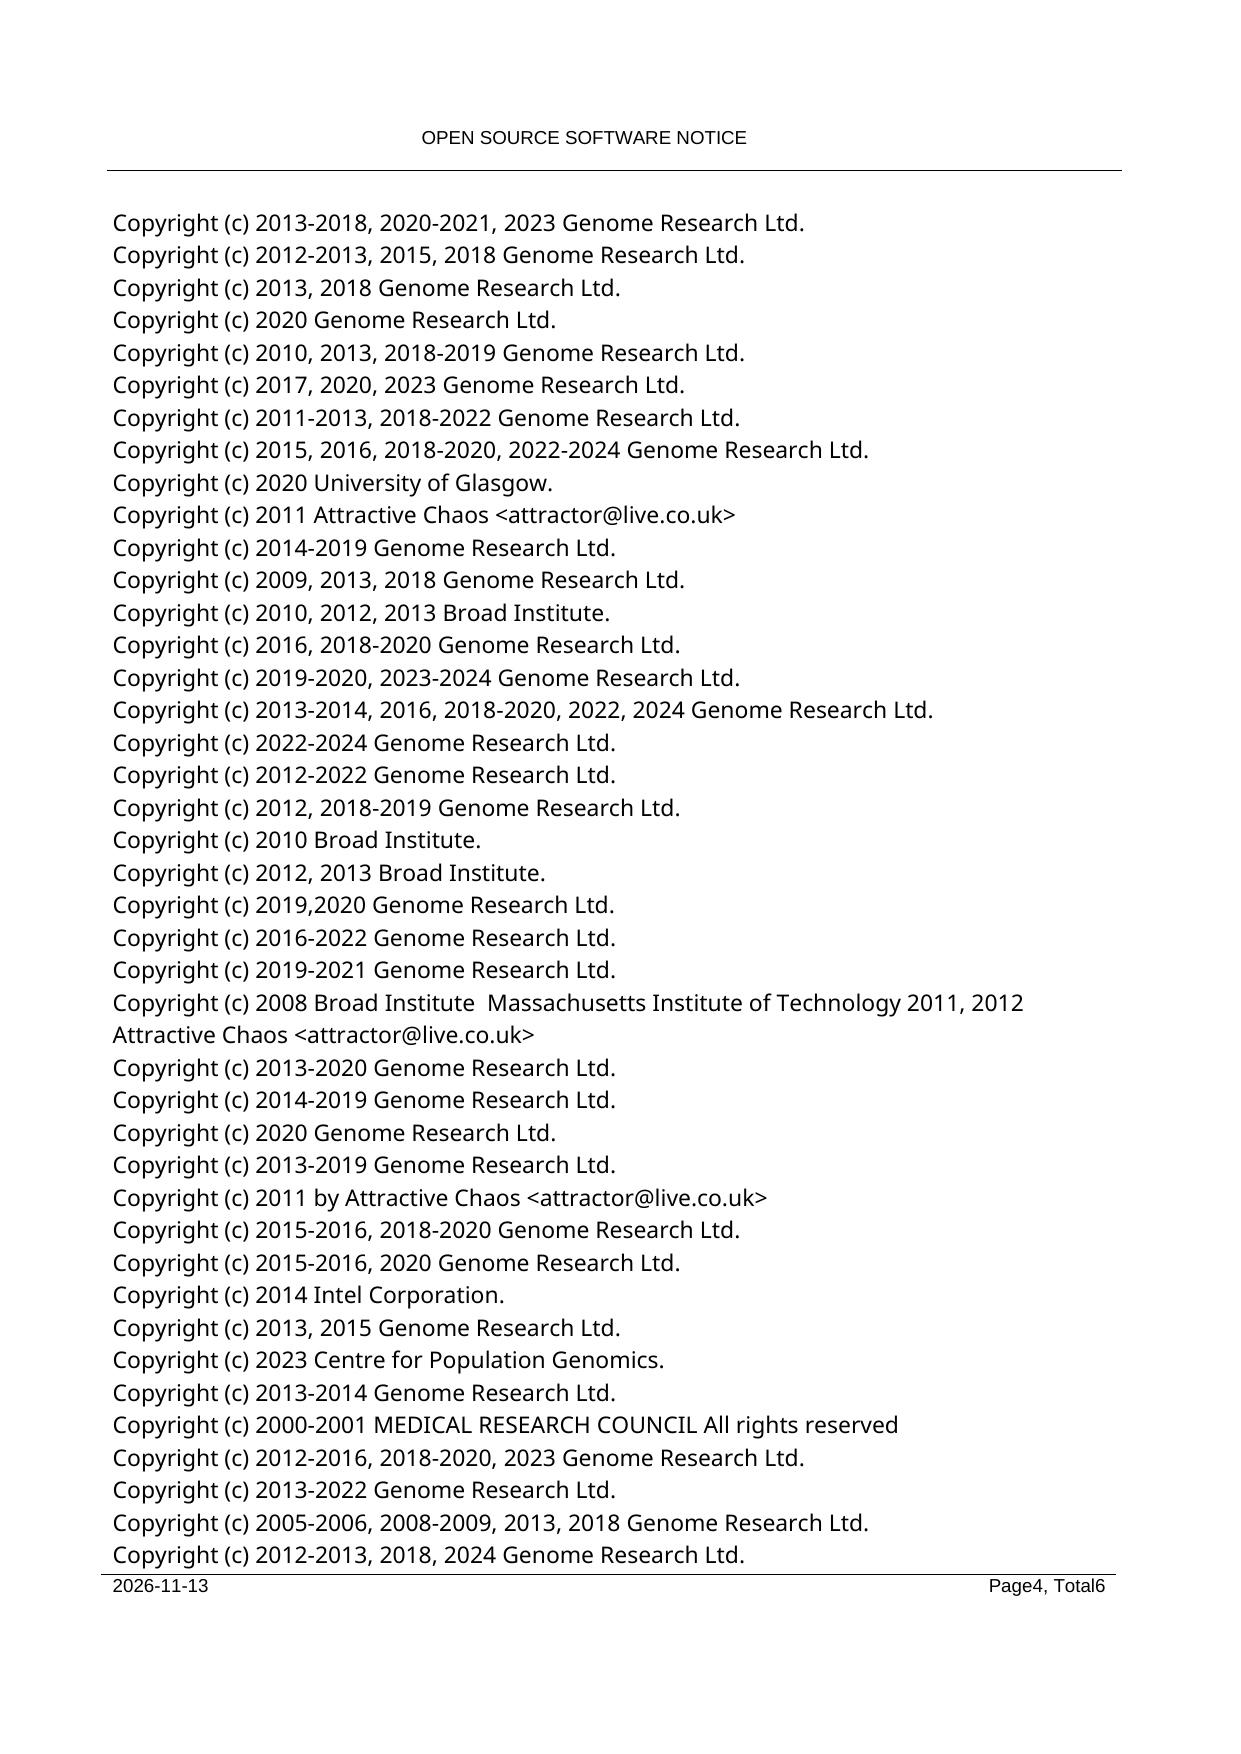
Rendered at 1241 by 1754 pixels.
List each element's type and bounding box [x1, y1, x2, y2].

text [112, 206, 1128, 1571]
